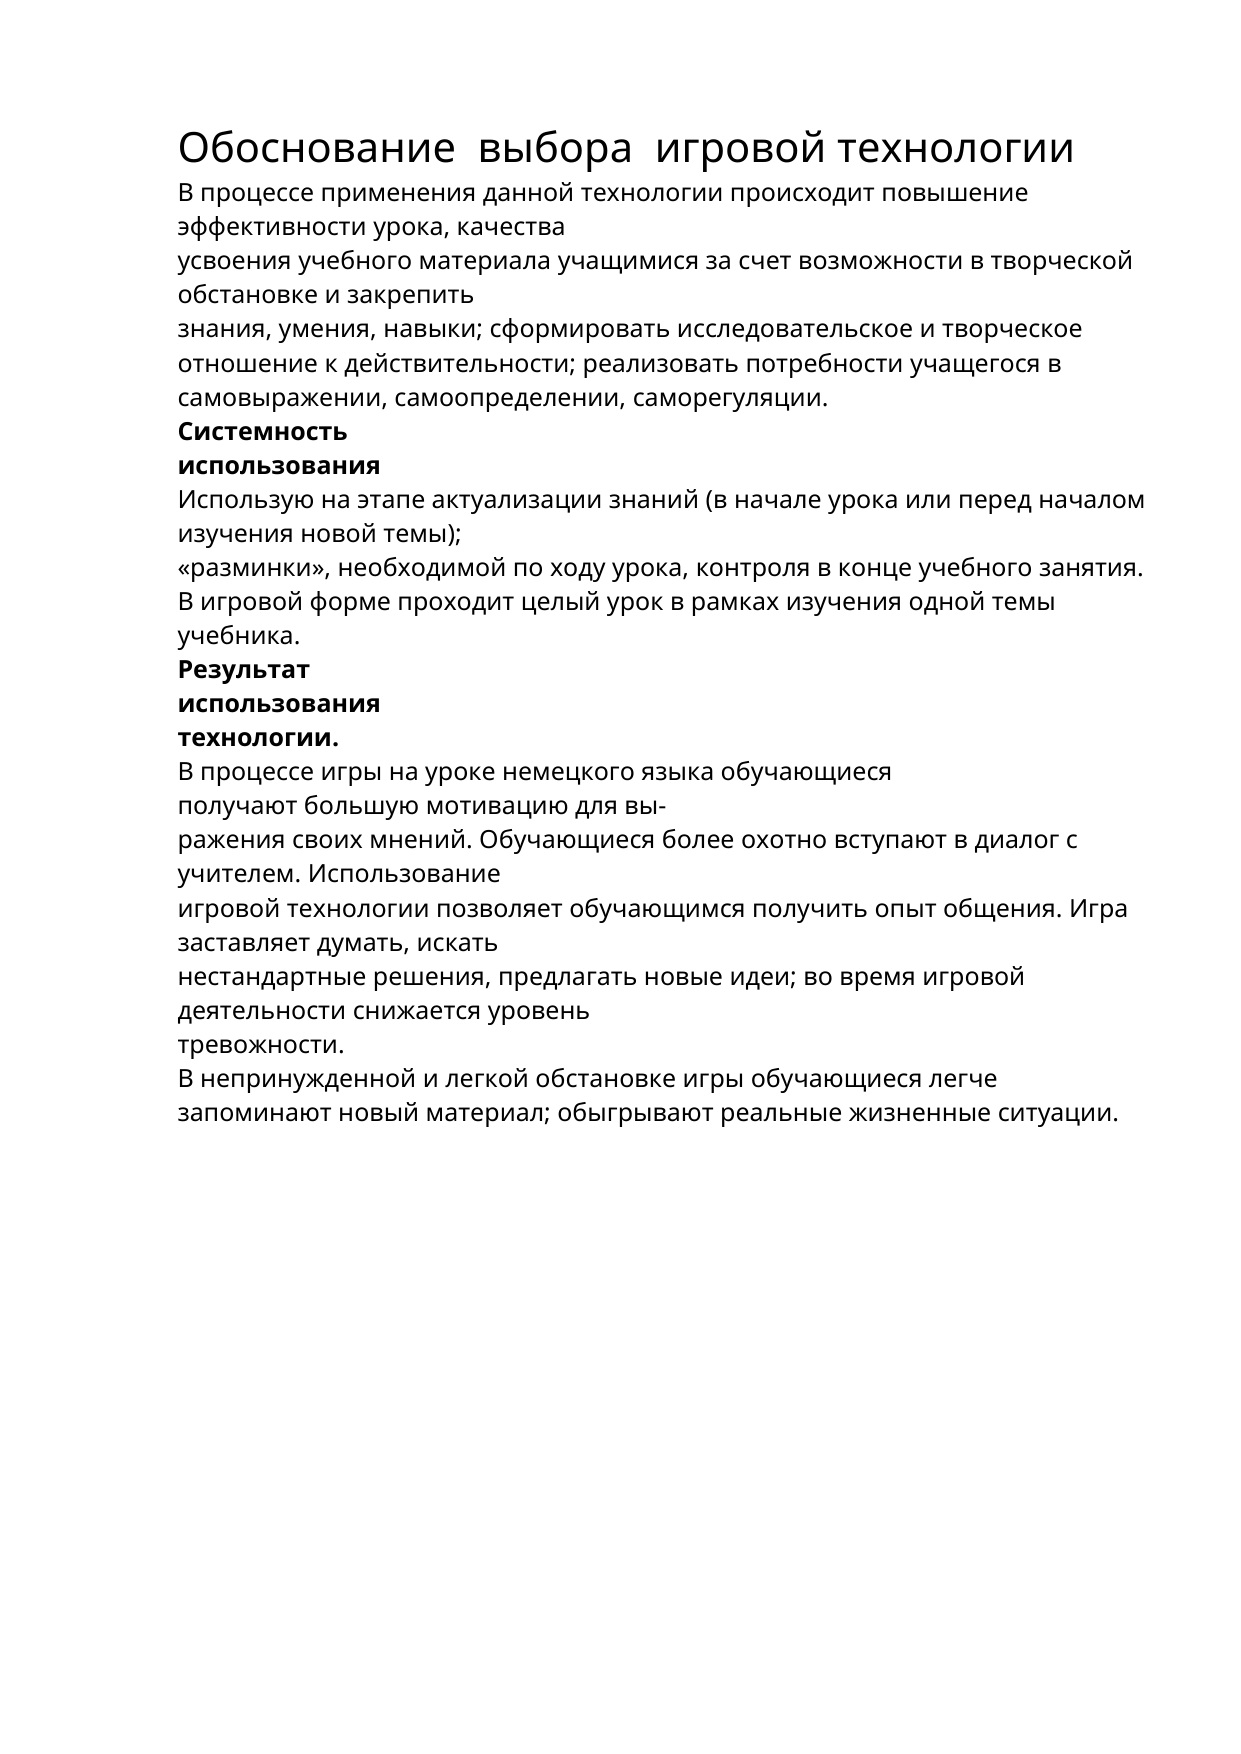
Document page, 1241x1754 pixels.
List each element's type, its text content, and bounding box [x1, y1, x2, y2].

text игровой технологии позволяет обучающимся получить опыт общения. Игра заставляет думать, искать [177, 890, 1152, 958]
text Использую на этапе актуализации знаний (в начале урока или перед началом изучения новой темы); [177, 481, 1152, 549]
text использования [177, 447, 1152, 481]
text В непринужденной и легкой обстановке игры обучающиеся легче запоминают новый материал; обыгрывают реальные жизненные ситуации. [177, 1061, 1152, 1129]
text ражения своих мнений. Обучающиеся более охотно вступают в диалог с учителем. Использование [177, 822, 1152, 890]
text В процессе применения данной технологии происходит повышение эффективности урока, качества [177, 175, 1152, 243]
text усвоения учебного материала учащимися за счет возможности в творческой обстановке и закрепить [177, 243, 1152, 311]
text Обоснование выбора игровой технологии [177, 118, 1152, 175]
text использования [177, 686, 1152, 720]
text нестандартные решения, предлагать новые идеи; во время игровой деятельности снижается уровень [177, 958, 1152, 1026]
text «разминки», необходимой по ходу урока, контроля в конце учебного занятия. В игровой форме проходит целый урок в рамках изучения одной темы учебника. [177, 549, 1152, 652]
text В процессе игры на уроке немецкого языка обучающиеся [177, 754, 1152, 788]
text знания, умения, навыки; сформировать исследовательское и творческое отношение к действительности; реализовать потребности учащегося в самовыражении, самоопределении, саморегуляции. [177, 311, 1152, 413]
text Системность [177, 413, 1152, 447]
text получают большую мотивацию для вы- [177, 788, 1152, 822]
text технологии. [177, 720, 1152, 754]
text Результат [177, 652, 1152, 686]
text тревожности. [177, 1026, 1152, 1061]
